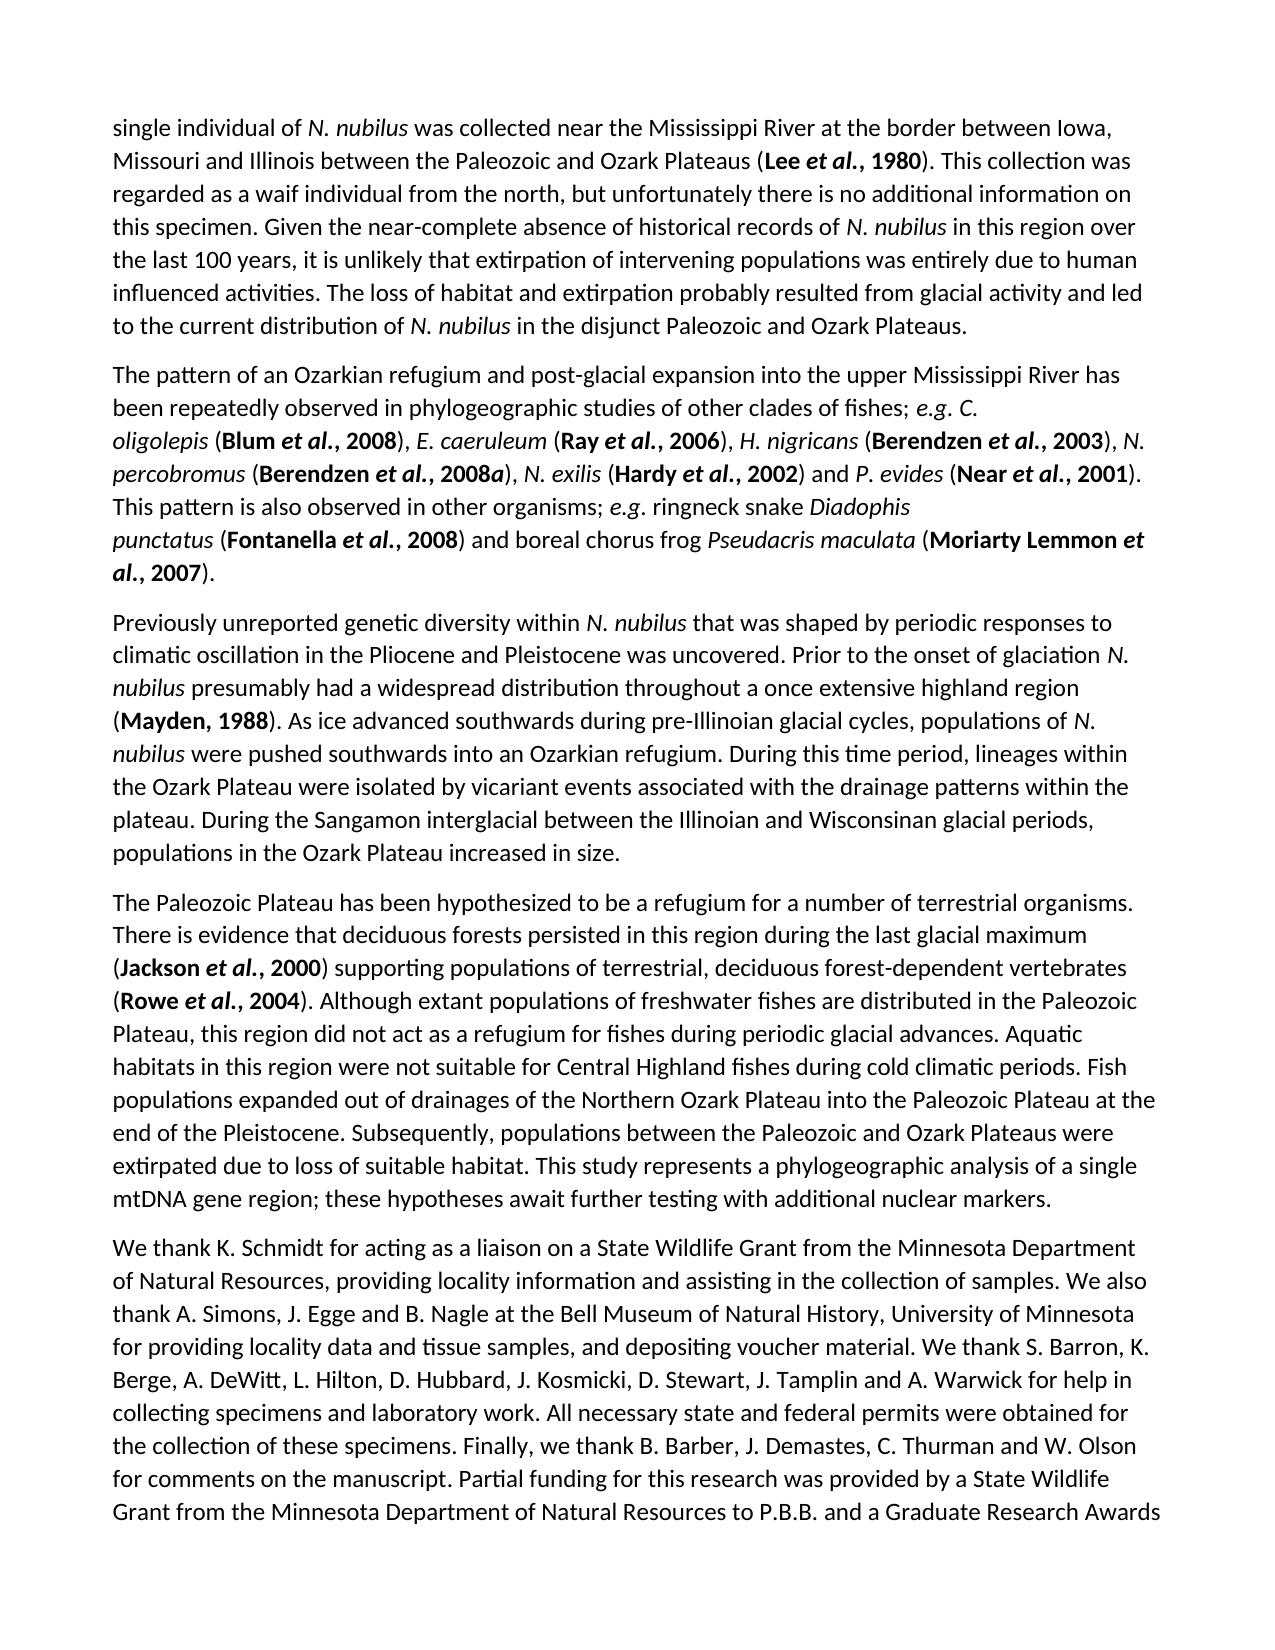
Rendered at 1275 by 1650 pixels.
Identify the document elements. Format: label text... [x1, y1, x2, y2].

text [112, 1232, 1162, 1526]
text Previously unreported genetic diversity within N. nubilus that was shaped by periodic responses to climatic oscillation in the Pliocene and Pleistocene was uncovered. Prior to the onset of glaciation N. nubilus presumably had a widespread distribution throughout a once extensive highland region (Mayden, 1988). As ice advanced southwards during pre-Illinoian glacial cycles, populations of N. nubilus were pushed southwards into an Ozarkian refugium. During this time period, lineages within the Ozark Plateau were isolated by vicariant events associated with the drainage patterns within the plateau. During the Sangamon interglacial between the Illinoian and Wisconsinan glacial periods, populations in the Ozark Plateau increased in size. [112, 607, 1162, 868]
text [112, 112, 1162, 341]
text The pattern of an Ozarkian refugium and post-glacial expansion into the upper Mississippi River has been repeatedly observed in phylogeographic studies of other clades of fishes; e.g. C. oligolepis (Blum et al., 2008), E. caeruleum (Ray et al., 2006), H. nigricans (Berendzen et al., 2003), N. percobromus (Berendzen et al., 2008a), N. exilis (Hardy et al., 2002) and P. evides (Near et al., 2001). This pattern is also observed in other organisms; e.g. ringneck snake Diadophis punctatus (Fontanella et al., 2008) and boreal chorus frog Pseudacris maculata (Moriarty Lemmon et al., 2007). [112, 359, 1162, 588]
text The Paleozoic Plateau has been hypothesized to be a refugium for a number of terrestrial organisms. There is evidence that deciduous forests persisted in this region during the last glacial maximum (Jackson et al., 2000) supporting populations of terrestrial, deciduous forest-dependent vertebrates (Rowe et al., 2004). Although extant populations of freshwater fishes are distributed in the Paleozoic Plateau, this region did not act as a refugium for fishes during periodic glacial advances. Aquatic habitats in this region were not suitable for Central Highland fishes during cold climatic periods. Fish populations expanded out of drainages of the Northern Ozark Plateau into the Paleozoic Plateau at the end of the Pleistocene. Subsequently, populations between the Paleozoic and Ozark Plateaus were extirpated due to loss of suitable habitat. This study represents a phylogeographic analysis of a single mtDNA gene region; these hypotheses await further testing with additional nuclear markers. [112, 887, 1162, 1213]
